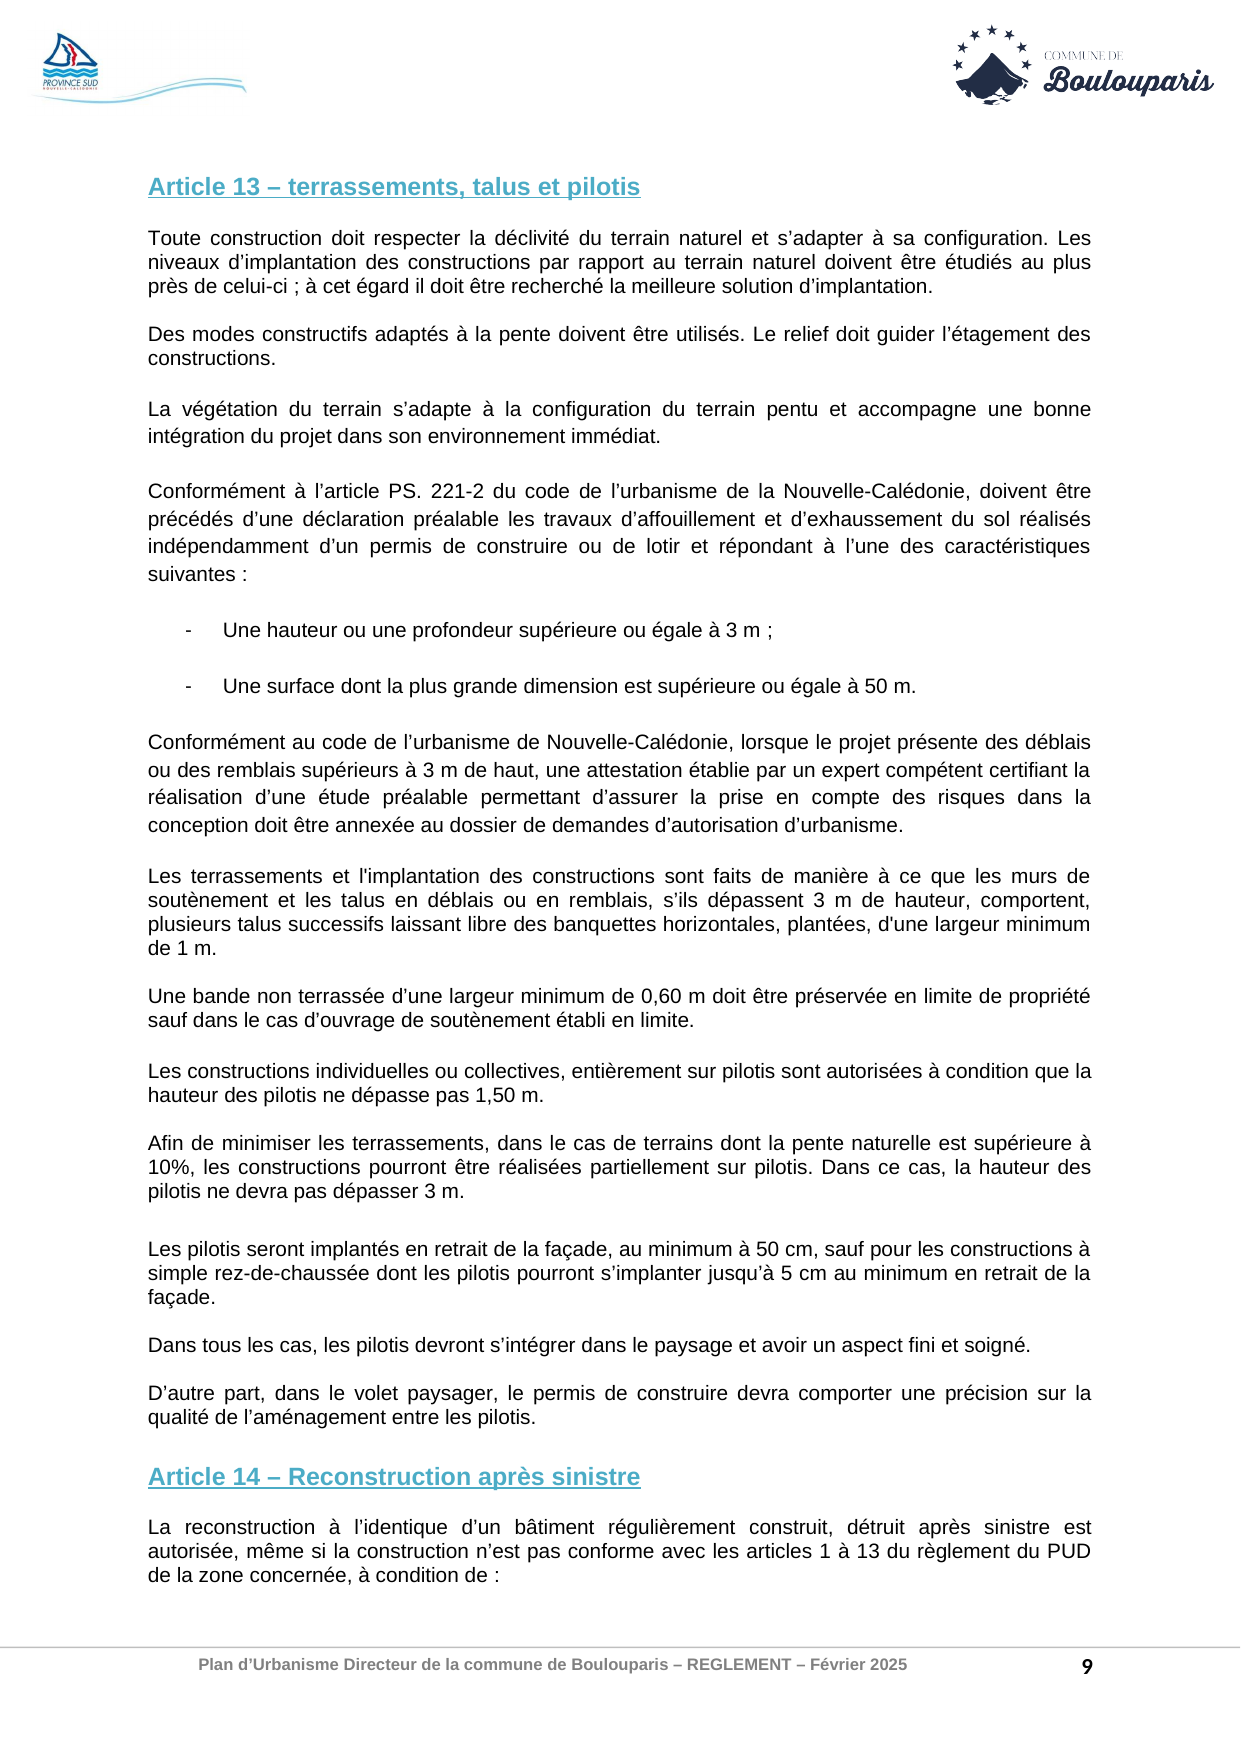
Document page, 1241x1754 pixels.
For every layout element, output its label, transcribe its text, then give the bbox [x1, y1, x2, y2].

list Une hauteur ou une profondeur supérieure ou égale à 3 m ; [185, 617, 1092, 642]
text La reconstruction à l’identique d’un bâtiment régulièrement construit, détruit après sinistre est autorisée, même si la construction n’est pas conforme avec les articles 1 à 13 du règlement du PUD de la zone concernée, à condition de : [148, 1515, 1092, 1587]
text Conformément au code de l’urbanisme de Nouvelle-Calédonie, lorsque le projet présente des déblais ou des remblais supérieurs à 3 m de haut, une attestation établie par un expert compétent certifiant la réalisation d’une étude préalable permettant d’assurer la prise en compte des risques dans la conception doit être annexée au dossier de demandes d’autorisation d’urbanisme. [148, 730, 1092, 837]
text Toute construction doit respecter la déclivité du terrain naturel et s’adapter à sa configuration. Les niveaux d’implantation des constructions par rapport au terrain naturel doivent être étudiés au plus près de celui-ci ; à cet égard il doit être recherché la meilleure solution d’implantation. [148, 226, 1092, 297]
text Article 14 – Reconstruction après sinistre [148, 1462, 1092, 1491]
text Afin de minimiser les terrassements, dans le cas de terrains dont la pente naturelle est supérieure à 10%, les constructions pourront être réalisées partiellement sur pilotis. Dans ce cas, la hauteur des pilotis ne devra pas dépasser 3 m. [148, 1131, 1092, 1203]
list Une surface dont la plus grande dimension est supérieure ou égale à 50 m. [185, 673, 1092, 699]
text Les terrassements et l'implantation des constructions sont faits de manière à ce que les murs de soutènement et les talus en déblais ou en remblais, s’ils dépassent 3 m de hauteur, comportent, plusieurs talus successifs laissant libre des banquettes horizontales, plantées, d'une largeur minimum de 1 m. [148, 864, 1092, 960]
text D’autre part, dans le volet paysager, le permis de construire devra comporter une précision sur la qualité de l’aménagement entre les pilotis. [148, 1381, 1092, 1429]
text Article 13 – terrassements, talus et pilotis [148, 172, 1092, 200]
text Une bande non terrassée d’une largeur minimum de 0,60 m doit être préservée en limite de propriété sauf dans le cas d’ouvrage de soutènement établi en limite. [148, 984, 1092, 1032]
text La végétation du terrain s’adapte à la configuration du terrain pentu et accompagne une bonne intégration du projet dans son environnement immédiat. [148, 397, 1092, 448]
text Les constructions individuelles ou collectives, entièrement sur pilotis sont autorisées à condition que la hauteur des pilotis ne dépasse pas 1,50 m. [148, 1059, 1092, 1107]
text Dans tous les cas, les pilotis devront s’intégrer dans le paysage et avoir un aspect fini et soigné. [148, 1333, 1092, 1357]
text Conformément à l’article PS. 221-2 du code de l’urbanisme de la Nouvelle-Calédonie, doivent être précédés d’une déclaration préalable les travaux d’affouillement et d’exhaussement du sol réalisés indépendamment d’un permis de construire ou de lotir et répondant à l’une des caractéristiques suivantes : [148, 479, 1092, 586]
picture [947, 18, 1222, 110]
picture [27, 21, 250, 116]
text Des modes constructifs adaptés à la pente doivent être utilisés. Le relief doit guider l’étagement des constructions. [148, 321, 1092, 369]
text Les pilotis seront implantés en retrait de la façade, au minimum à 50 cm, sauf pour les constructions à simple rez-de-chaussée dont les pilotis pourront s’implanter jusqu’à 5 cm au minimum en retrait de la façade. [148, 1237, 1092, 1309]
